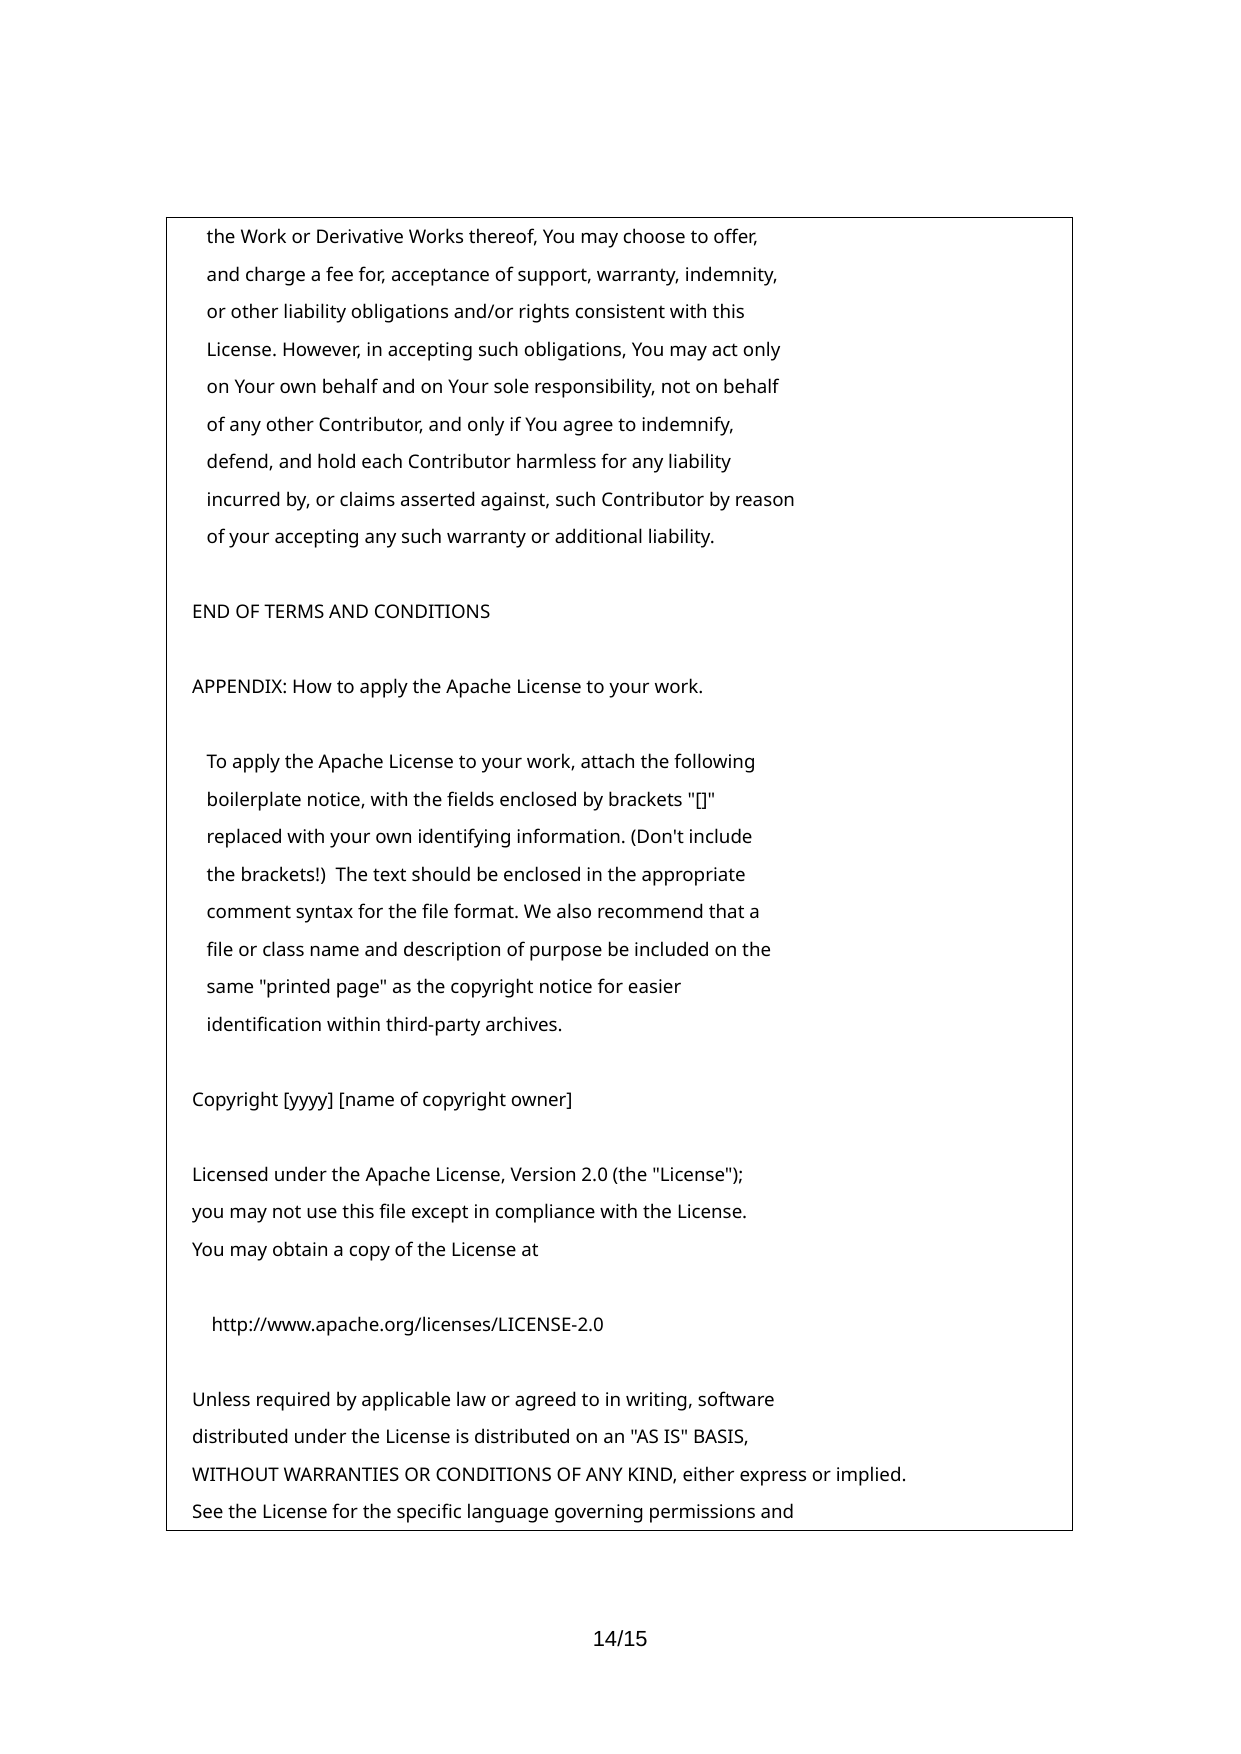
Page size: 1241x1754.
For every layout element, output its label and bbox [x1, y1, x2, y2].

table_header [167, 218, 1072, 1530]
